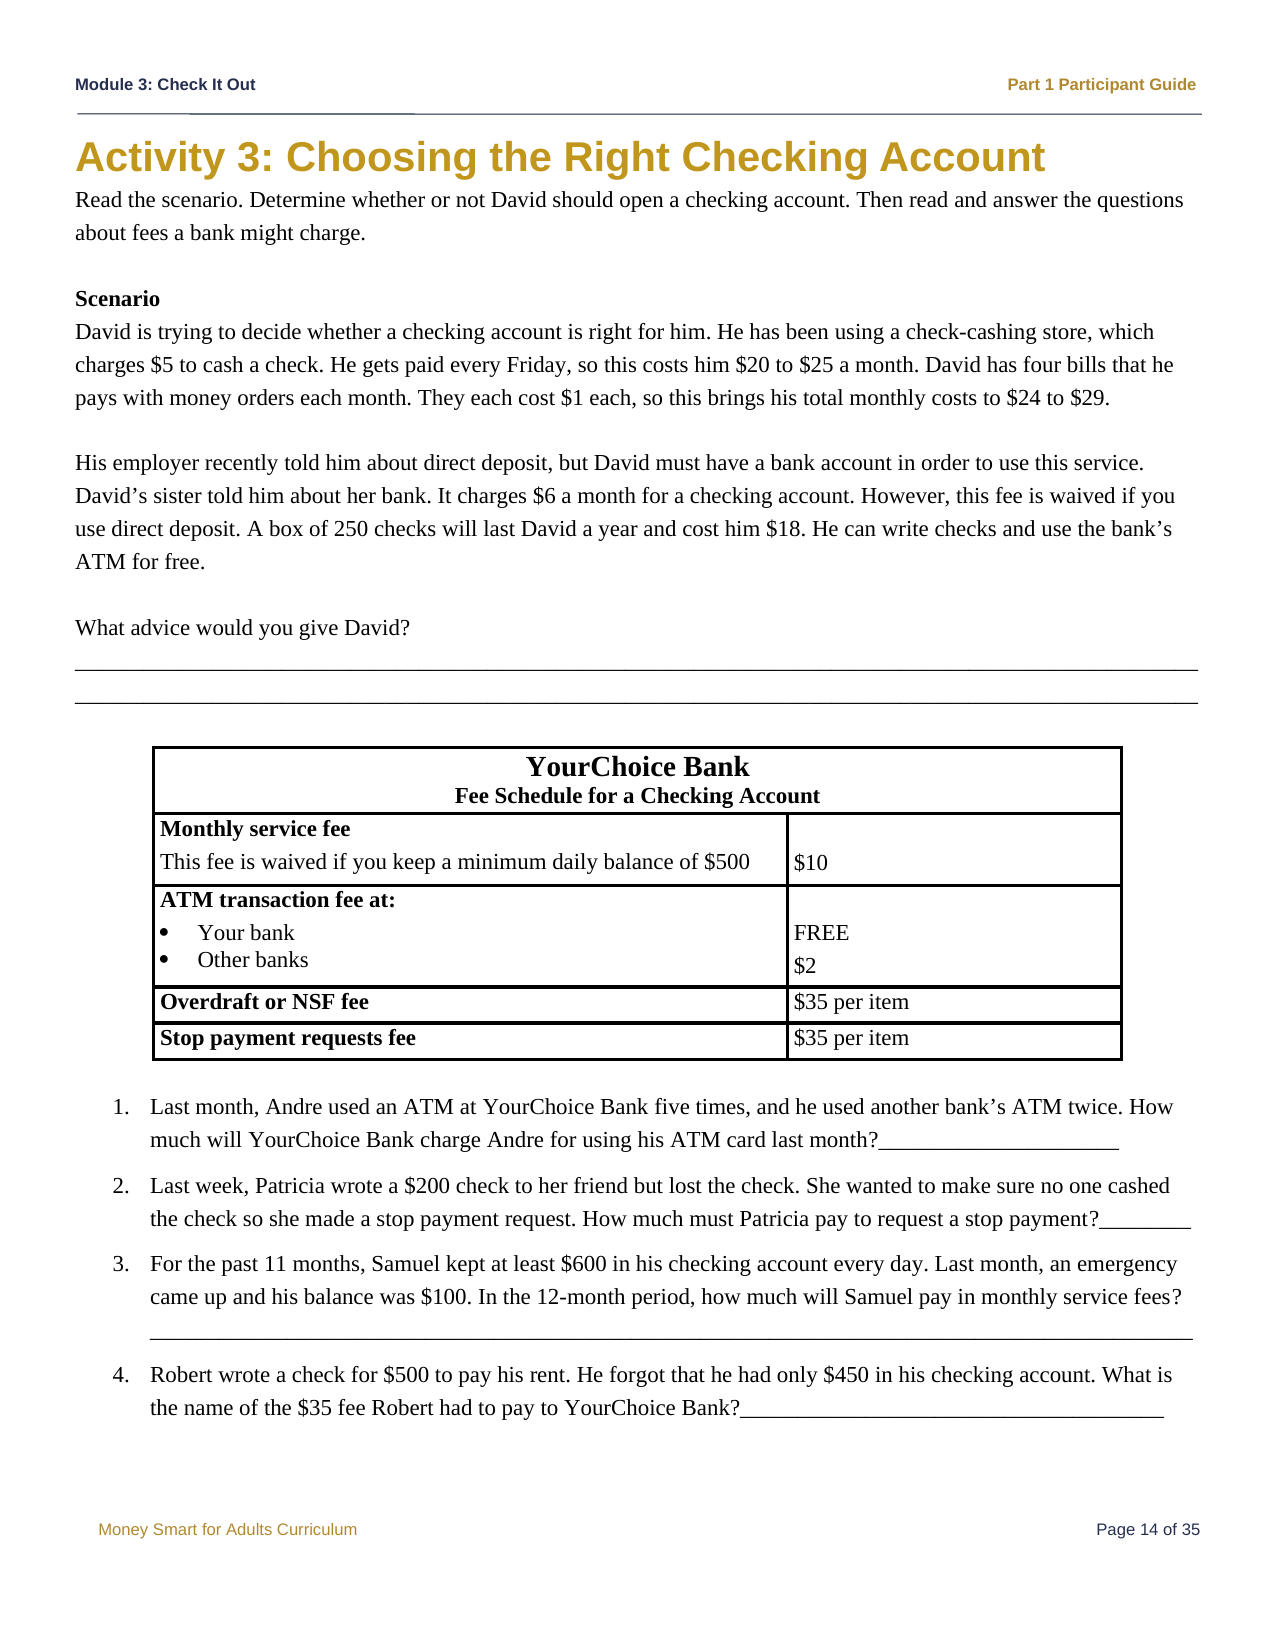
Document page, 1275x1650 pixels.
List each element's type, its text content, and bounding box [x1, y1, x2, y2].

table_cell $35 per item [789, 989, 1120, 1021]
table_cell ATM transaction fee at: Your bank Other banks [155, 887, 786, 985]
text David is trying to decide whether a checking account is right for him. He has been using a check-cashing store, which charges $5 to cash a check. He gets paid every Friday, so this costs him $20 to $25 a month. David has four bills that he pays with money orders each month. They each cost $1 each, so this brings his total monthly costs to $24 to $29. [75, 318, 1200, 410]
list Last week, Patricia wrote a $200 check to her friend but lost the check. She wanted to make sure no one cashed the check so she made a stop payment request. How much must Patricia pay to request a stop payment?________ [112, 1172, 1200, 1231]
text ____________________________________________________________________________________________________________________________________________________________________________________________________ [75, 647, 1200, 706]
table_cell $10 [789, 815, 1120, 883]
table_cell FREE $2 [789, 887, 1120, 985]
table_cell Overdraft or NSF fee [155, 989, 786, 1021]
list For the past 11 months, Samuel kept at least $600 in his checking account every day. Last month, an emergency came up and his balance was $100. In the 12-month period, how much will Samuel pay in monthly service fees? ___________________________________________________________________________________________ [112, 1250, 1200, 1342]
text What advice would you give David? [75, 614, 1200, 640]
list Last month, Andre used an ATM at YourChoice Bank five times, and he used another bank’s ATM twice. How much will YourChoice Bank charge Andre for using his ATM card last month?_____________________ [112, 1093, 1200, 1153]
list Robert wrote a check for $500 to pay his rent. He forgot that he had only $450 in his checking account. What is the name of the $35 fee Robert had to pay to YourChoice Bank?_____________________________________ [112, 1361, 1200, 1421]
table_cell Monthly service fee This fee is waived if you keep a minimum daily balance of $500 [155, 815, 786, 883]
text Read the scenario. Determine whether or not David should open a checking account. Then read and answer the questions about fees a bank might charge. [75, 186, 1200, 245]
subtitle Activity 3: Choosing the Right Checking Account [75, 132, 1200, 180]
text His employer recently told him about direct deposit, but David must have a bank account in order to use this service. David’s sister told him about her bank. It charges $6 a month for a checking account. However, this fee is waived if you use direct deposit. A box of 250 checks will last David a year and cost him $18. He can write checks and use the bank’s ATM for free. [75, 449, 1200, 574]
table_header YourChoice Bank Fee Schedule for a Checking Account [155, 749, 1120, 812]
text Scenario [75, 285, 1200, 311]
table_cell $35 per item [789, 1025, 1120, 1057]
table_cell Stop payment requests fee [155, 1025, 786, 1057]
